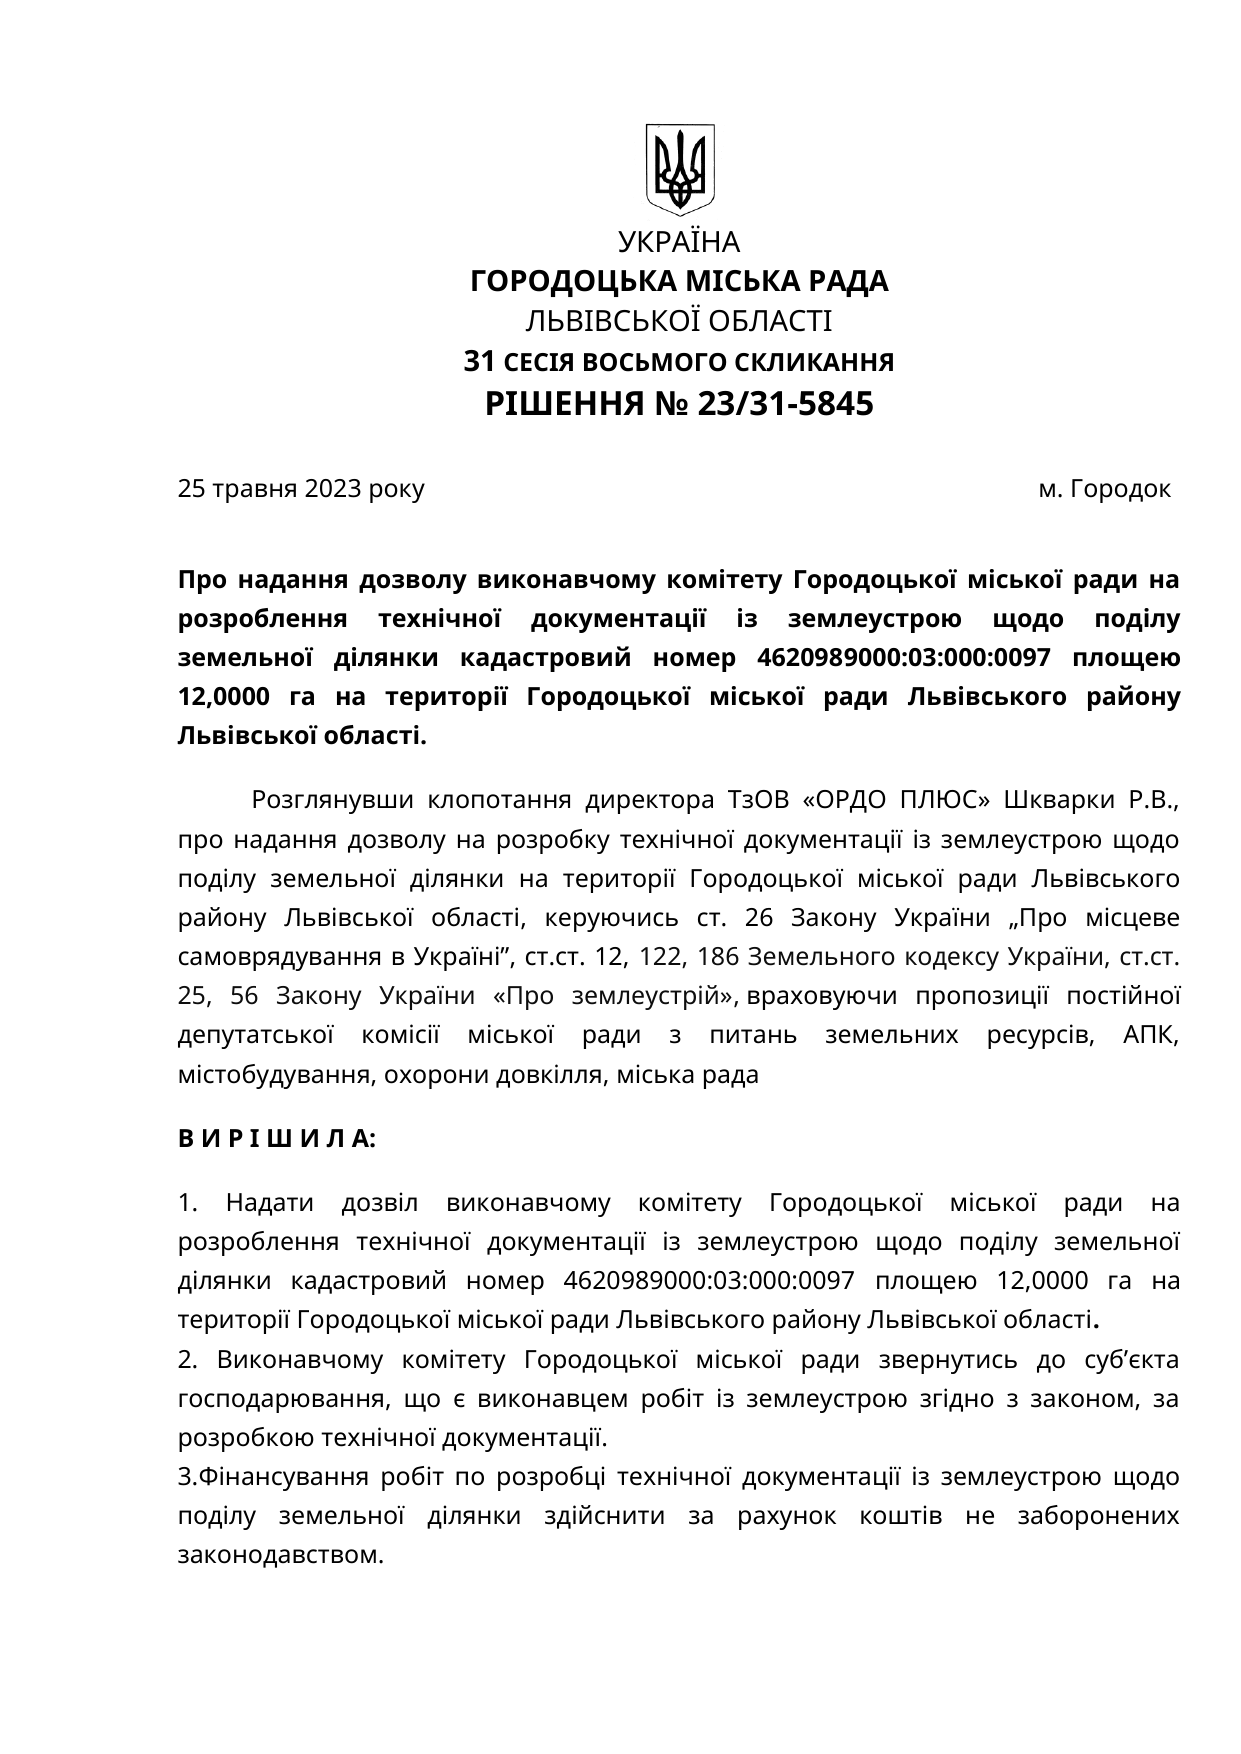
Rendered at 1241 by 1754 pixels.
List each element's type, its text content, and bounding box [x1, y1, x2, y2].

text 3.Фінансування робіт по розробці технічної документації із землеустрою щодо поділу земельної ділянки здійснити за рахунок коштів не заборонених законодавством. [177, 1459, 1181, 1571]
text 25 травня 2023 року м. Городок [177, 471, 1181, 504]
text ГОРОДОЦЬКА МІСЬКА РАДА [177, 261, 1181, 300]
text 31 сесія восьмого скликання [177, 340, 1181, 380]
text В И Р І Ш И Л А: [177, 1121, 1181, 1154]
list 1. Надати дозвіл виконавчому комітету Городоцької міської ради на розроблення технічної документації із землеустрою щодо поділу земельної ділянки кадастровий номер 4620989000:03:000:0097 площею 12,0000 га на території Городоцької міської ради Львівського району Львівської області. [177, 1185, 1181, 1336]
text ЛЬВІВСЬКОЇ ОБЛАСТІ [177, 300, 1181, 340]
text РІШЕННЯ № 23/31-5845 [177, 380, 1181, 425]
text УКРАЇНА [177, 221, 1181, 261]
list Про надання дозволу виконавчому комітету Городоцької міської ради на розроблення технічної документації із землеустрою щодо поділу земельної ділянки кадастровий номер 4620989000:03:000:0097 площею 12,0000 га на території Городоцької міської ради Львівського району Львівської області. [177, 561, 1181, 752]
text Розглянувши клопотання директора ТзОВ «ОРДО ПЛЮС» Шкварки Р.В., про надання дозволу на розробку технічної документації із землеустрою щодо поділу земельної ділянки на території Городоцької міської ради Львівського району Львівської області, керуючись ст. 26 Закону України „Про місцеве самоврядування в Україні”, ст.ст. 12, 122, 186 Земельного кодексу України, ст.ст. 25, 56 Закону України «Про землеустрій», враховуючи пропозиції постійної депутатської комісії міської ради з питань земельних ресурсів, АПК, містобудування, охорони довкілля, міська рада [177, 782, 1181, 1090]
text 2. Виконавчому комітету Городоцької міської ради звернутись до суб’єкта господарювання, що є виконавцем робіт із землеустрою згідно з законом, за розробкою технічної документації. [177, 1341, 1181, 1454]
picture [633, 118, 726, 221]
